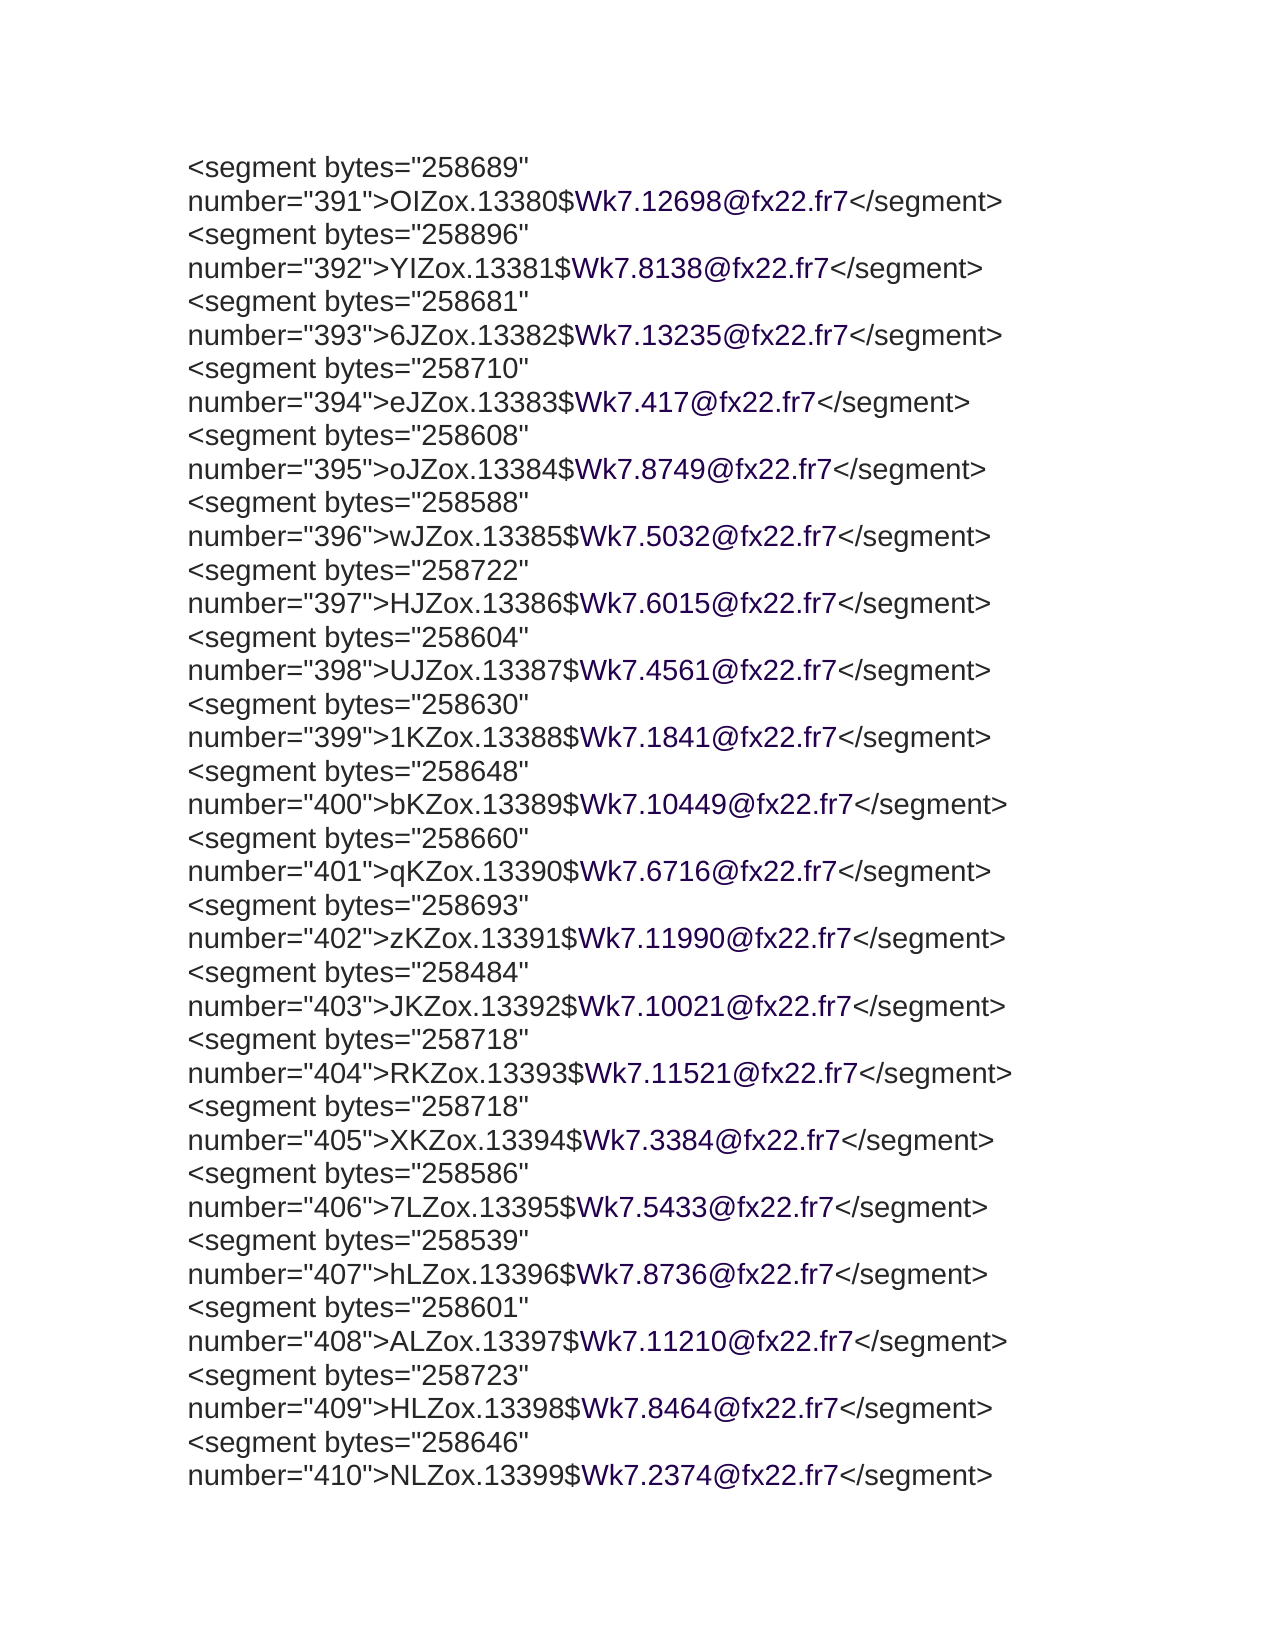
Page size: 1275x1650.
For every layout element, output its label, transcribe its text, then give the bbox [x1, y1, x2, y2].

text <segment bytes="258710" number="394">eJZox.13383$Wk7.417@fx22.fr7</segment> [187, 351, 1087, 418]
text <segment bytes="258539" number="407">hLZox.13396$Wk7.8736@fx22.fr7</segment> [187, 1223, 1087, 1290]
text <segment bytes="258601" number="408">ALZox.13397$Wk7.11210@fx22.fr7</segment> [187, 1290, 1087, 1357]
text <segment bytes="258586" number="406">7LZox.13395$Wk7.5433@fx22.fr7</segment> [187, 1156, 1087, 1223]
text <segment bytes="258588" number="396">wJZox.13385$Wk7.5032@fx22.fr7</segment> [187, 485, 1087, 552]
text <segment bytes="258896" number="392">YIZox.13381$Wk7.8138@fx22.fr7</segment> [187, 217, 1087, 284]
text <segment bytes="258484" number="403">JKZox.13392$Wk7.10021@fx22.fr7</segment> [187, 955, 1087, 1022]
text <segment bytes="258722" number="397">HJZox.13386$Wk7.6015@fx22.fr7</segment> [187, 552, 1087, 619]
text <segment bytes="258681" number="393">6JZox.13382$Wk7.13235@fx22.fr7</segment> [187, 284, 1087, 351]
text <segment bytes="258718" number="405">XKZox.13394$Wk7.3384@fx22.fr7</segment> [187, 1089, 1087, 1156]
text <segment bytes="258648" number="400">bKZox.13389$Wk7.10449@fx22.fr7</segment> [187, 754, 1087, 821]
text <segment bytes="258689" number="391">OIZox.13380$Wk7.12698@fx22.fr7</segment> [187, 150, 1087, 217]
text <segment bytes="258630" number="399">1KZox.13388$Wk7.1841@fx22.fr7</segment> [187, 687, 1087, 754]
text <segment bytes="258604" number="398">UJZox.13387$Wk7.4561@fx22.fr7</segment> [187, 619, 1087, 687]
text <segment bytes="258723" number="409">HLZox.13398$Wk7.8464@fx22.fr7</segment> [187, 1357, 1087, 1424]
text <segment bytes="258660" number="401">qKZox.13390$Wk7.6716@fx22.fr7</segment> [187, 821, 1087, 888]
text <segment bytes="258608" number="395">oJZox.13384$Wk7.8749@fx22.fr7</segment> [187, 418, 1087, 485]
text <segment bytes="258718" number="404">RKZox.13393$Wk7.11521@fx22.fr7</segment> [187, 1022, 1087, 1089]
text <segment bytes="258693" number="402">zKZox.13391$Wk7.11990@fx22.fr7</segment> [187, 888, 1087, 955]
text <segment bytes="258646" number="410">NLZox.13399$Wk7.2374@fx22.fr7</segment> [187, 1424, 1087, 1492]
